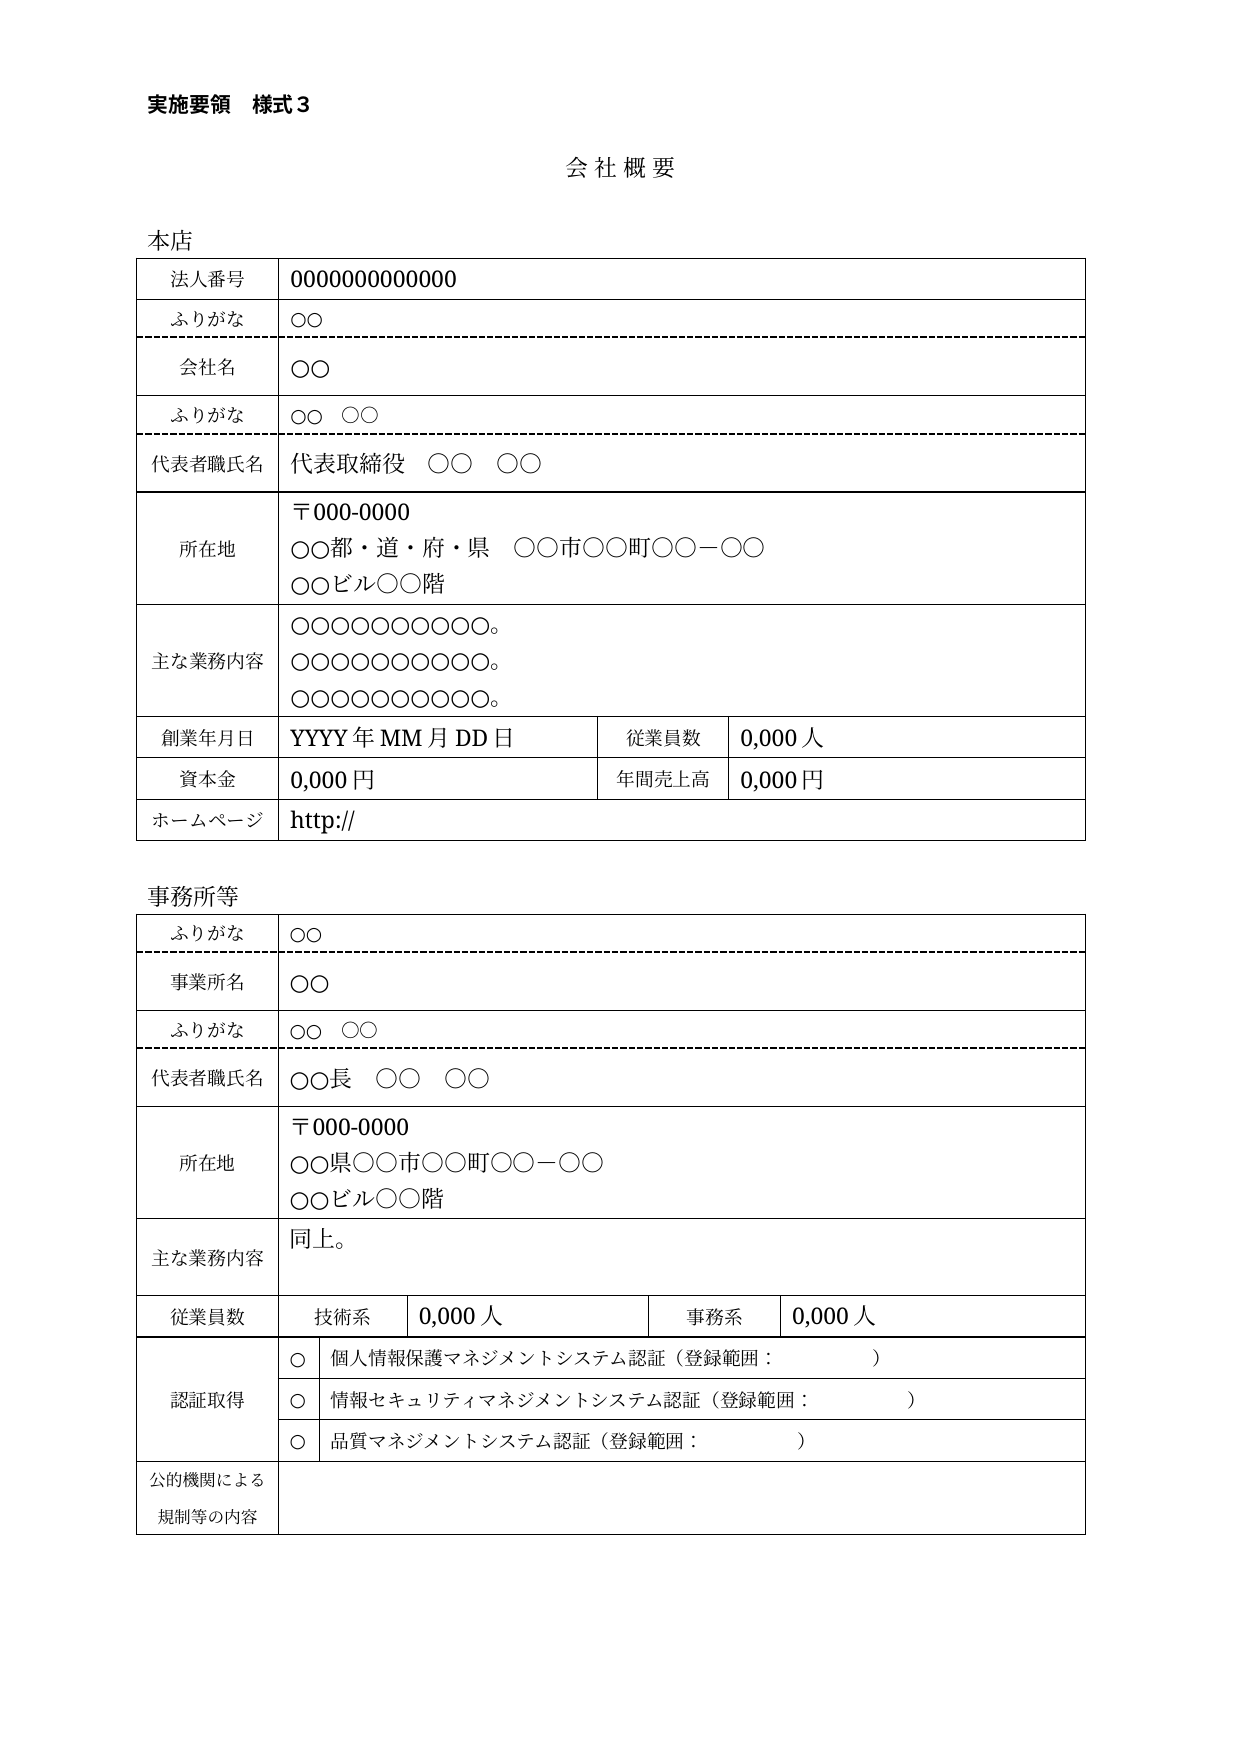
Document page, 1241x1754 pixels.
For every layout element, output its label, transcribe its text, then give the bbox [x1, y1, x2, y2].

table_cell ○○ [279, 951, 1085, 1010]
table_cell ○○ [279, 336, 1085, 395]
table_cell ふりがな [137, 300, 278, 336]
table_cell 従業員数 [598, 717, 728, 757]
table_cell 事業所名 [137, 951, 278, 1010]
table_cell ○ [279, 1379, 319, 1419]
table_header 法人番号 [137, 259, 278, 299]
table_cell 0,000人 [408, 1296, 648, 1336]
table_cell [279, 1462, 1085, 1534]
table_cell 年間売上高 [598, 758, 728, 798]
table_cell ○○長 ○○ ○○ [279, 1047, 1085, 1106]
table_cell 0,000円 [729, 758, 1085, 798]
table_cell 主な業務内容 [137, 1219, 278, 1295]
table_cell 資本金 [137, 758, 278, 798]
table_cell ○ [279, 1420, 319, 1461]
text 本店 [148, 221, 1092, 257]
table_cell 主な業務内容 [137, 605, 278, 716]
table_cell 同上。 [279, 1219, 1085, 1295]
table_cell 個人情報保護マネジメントシステム認証（登録範囲： ） [320, 1338, 1085, 1378]
table_header ○○ [279, 915, 1085, 951]
table_cell 品質マネジメントシステム認証（登録範囲： ） [320, 1420, 1085, 1461]
table_cell 従業員数 [137, 1296, 278, 1336]
table_cell 0,000人 [781, 1296, 1085, 1336]
table_cell ○○ ○○ [279, 1011, 1085, 1047]
table_header ふりがな [137, 915, 278, 951]
table_cell ○○ [279, 300, 1085, 336]
table_cell ○○○○○○○○○○。 ○○○○○○○○○○。 ○○○○○○○○○○。 [279, 605, 1085, 716]
table_cell YYYY年MM月DD日 [279, 717, 597, 757]
table_cell 〒000-0000 ○○都・道・府・県 ○○市○○町○○－○○ ○○ビル○○階 [279, 493, 1085, 604]
table_cell 創業年月日 [137, 717, 278, 757]
table_cell 所在地 [137, 1107, 278, 1218]
text 会 社 概 要 [148, 149, 1092, 185]
table_cell 代表者職氏名 [137, 1047, 278, 1106]
table_cell 所在地 [137, 493, 278, 604]
text 事務所等 [148, 877, 1092, 913]
table_cell 0,000円 [279, 758, 597, 798]
table_cell ○ [279, 1338, 319, 1378]
table_cell ふりがな [137, 1011, 278, 1047]
table_cell http:// [279, 800, 1085, 840]
table_cell 認証取得 [137, 1338, 278, 1461]
table_cell 会社名 [137, 336, 278, 395]
table_cell ○○ ○○ [279, 396, 1085, 432]
table_cell 〒000-0000 ○○県○○市○○町○○－○○ ○○ビル○○階 [279, 1107, 1085, 1218]
table_cell ふりがな [137, 396, 278, 432]
table_cell ホームページ [137, 800, 278, 840]
table_cell 公的機関による規制等の内容 [137, 1462, 278, 1534]
table_cell 技術系 [279, 1296, 407, 1336]
table_cell 0,000人 [729, 717, 1085, 757]
table_cell 事務系 [649, 1296, 780, 1336]
table_header 0000000000000 [279, 259, 1085, 299]
table_cell 情報セキュリティマネジメントシステム認証（登録範囲： ） [320, 1379, 1085, 1419]
table_cell 代表取締役 ○○ ○○ [279, 433, 1085, 491]
table_cell 代表者職氏名 [137, 433, 278, 491]
